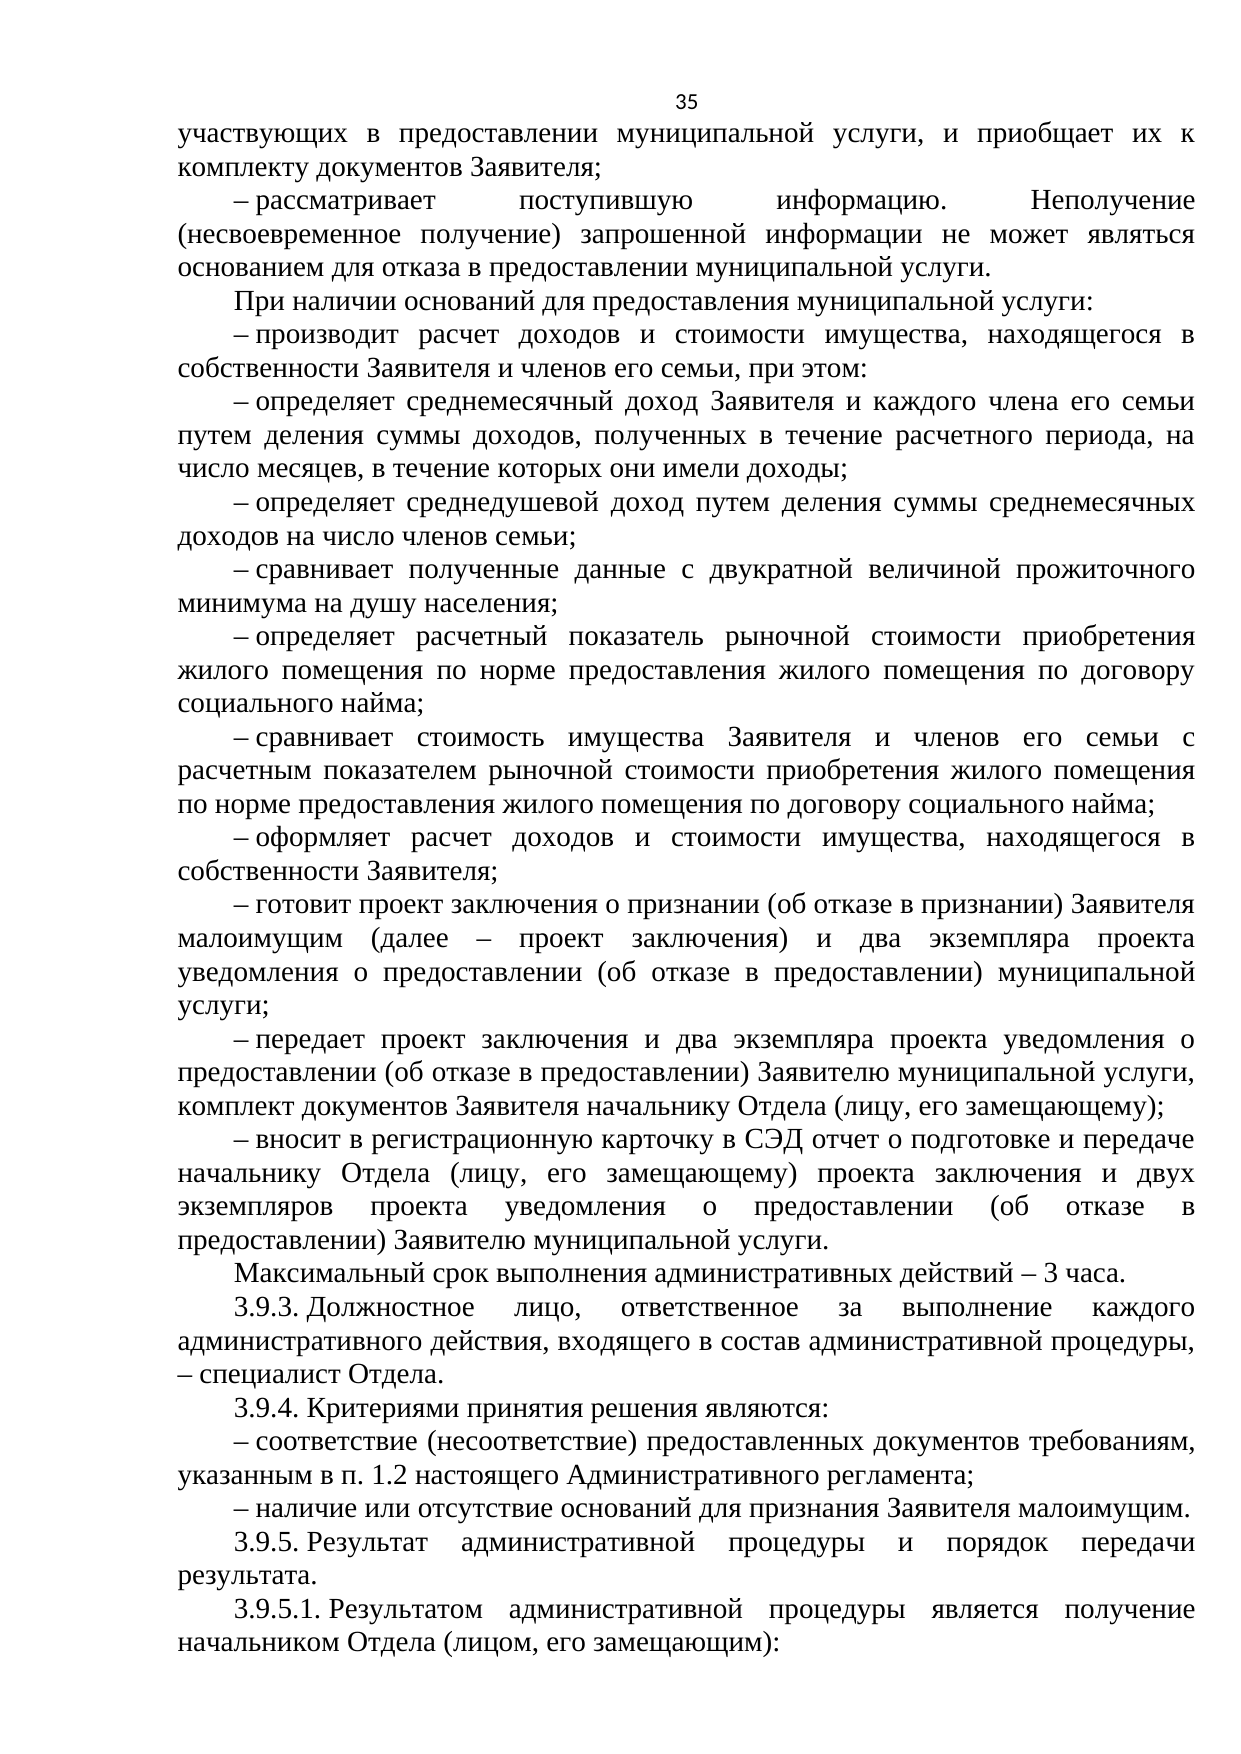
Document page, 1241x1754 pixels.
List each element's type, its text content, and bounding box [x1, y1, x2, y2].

text 3.9.4. Критериями принятия решения являются: [177, 1390, 1196, 1423]
text Максимальный срок выполнения административных действий – 3 часа. [177, 1256, 1196, 1289]
text – производит расчет доходов и стоимости имущества, находящегося в собственности Заявителя и членов его семьи, при этом: [177, 316, 1196, 383]
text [177, 115, 1196, 182]
text – соответствие (несоответствие) предоставленных документов требованиям, указанным в п. 1.2 настоящего Административного регламента; [177, 1423, 1196, 1490]
text 3.9.3. Должностное лицо, ответственное за выполнение каждого административного действия, входящего в состав административной процедуры, – специалист Отдела. [177, 1289, 1196, 1390]
text – передает проект заключения и два экземпляра проекта уведомления о предоставлении (об отказе в предоставлении) Заявителю муниципальной услуги, комплект документов Заявителя начальнику Отдела (лицу, его замещающему); [177, 1021, 1196, 1121]
text – рассматривает поступившую информацию. Неполучение (несвоевременное получение) запрошенной информации не может являться основанием для отказа в предоставлении муниципальной услуги. [177, 182, 1196, 283]
text – сравнивает полученные данные с двукратной величиной прожиточного минимума на душу населения; [177, 551, 1196, 618]
text 3.9.5. Результат административной процедуры и порядок передачи результата. [177, 1524, 1196, 1591]
text – определяет расчетный показатель рыночной стоимости приобретения жилого помещения по норме предоставления жилого помещения по договору социального найма; [177, 618, 1196, 719]
text – определяет среднедушевой доход путем деления суммы среднемесячных доходов на число членов семьи; [177, 484, 1196, 551]
text – сравнивает стоимость имущества Заявителя и членов его семьи с расчетным показателем рыночной стоимости приобретения жилого помещения по норме предоставления жилого помещения по договору социального найма; [177, 719, 1196, 819]
text – наличие или отсутствие оснований для признания Заявителя малоимущим. [177, 1490, 1196, 1524]
text – оформляет расчет доходов и стоимости имущества, находящегося в собственности Заявителя; [177, 819, 1196, 887]
text – готовит проект заключения о признании (об отказе в признании) Заявителя малоимущим (далее – проект заключения) и два экземпляра проекта уведомления о предоставлении (об отказе в предоставлении) муниципальной услуги; [177, 887, 1196, 1021]
text При наличии оснований для предоставления муниципальной услуги: [177, 283, 1196, 316]
text – определяет среднемесячный доход Заявителя и каждого члена его семьи путем деления суммы доходов, полученных в течение расчетного периода, на число месяцев, в течение которых они имели доходы; [177, 383, 1196, 484]
text 3.9.5.1. Результатом административной процедуры является получение начальником Отдела (лицом, его замещающим): [177, 1591, 1196, 1658]
text – вносит в регистрационную карточку в СЭД отчет о подготовке и передаче начальнику Отдела (лицу, его замещающему) проекта заключения и двух экземпляров проекта уведомления о предоставлении (об отказе в предоставлении) Заявителю муниципальной услуги. [177, 1121, 1196, 1256]
